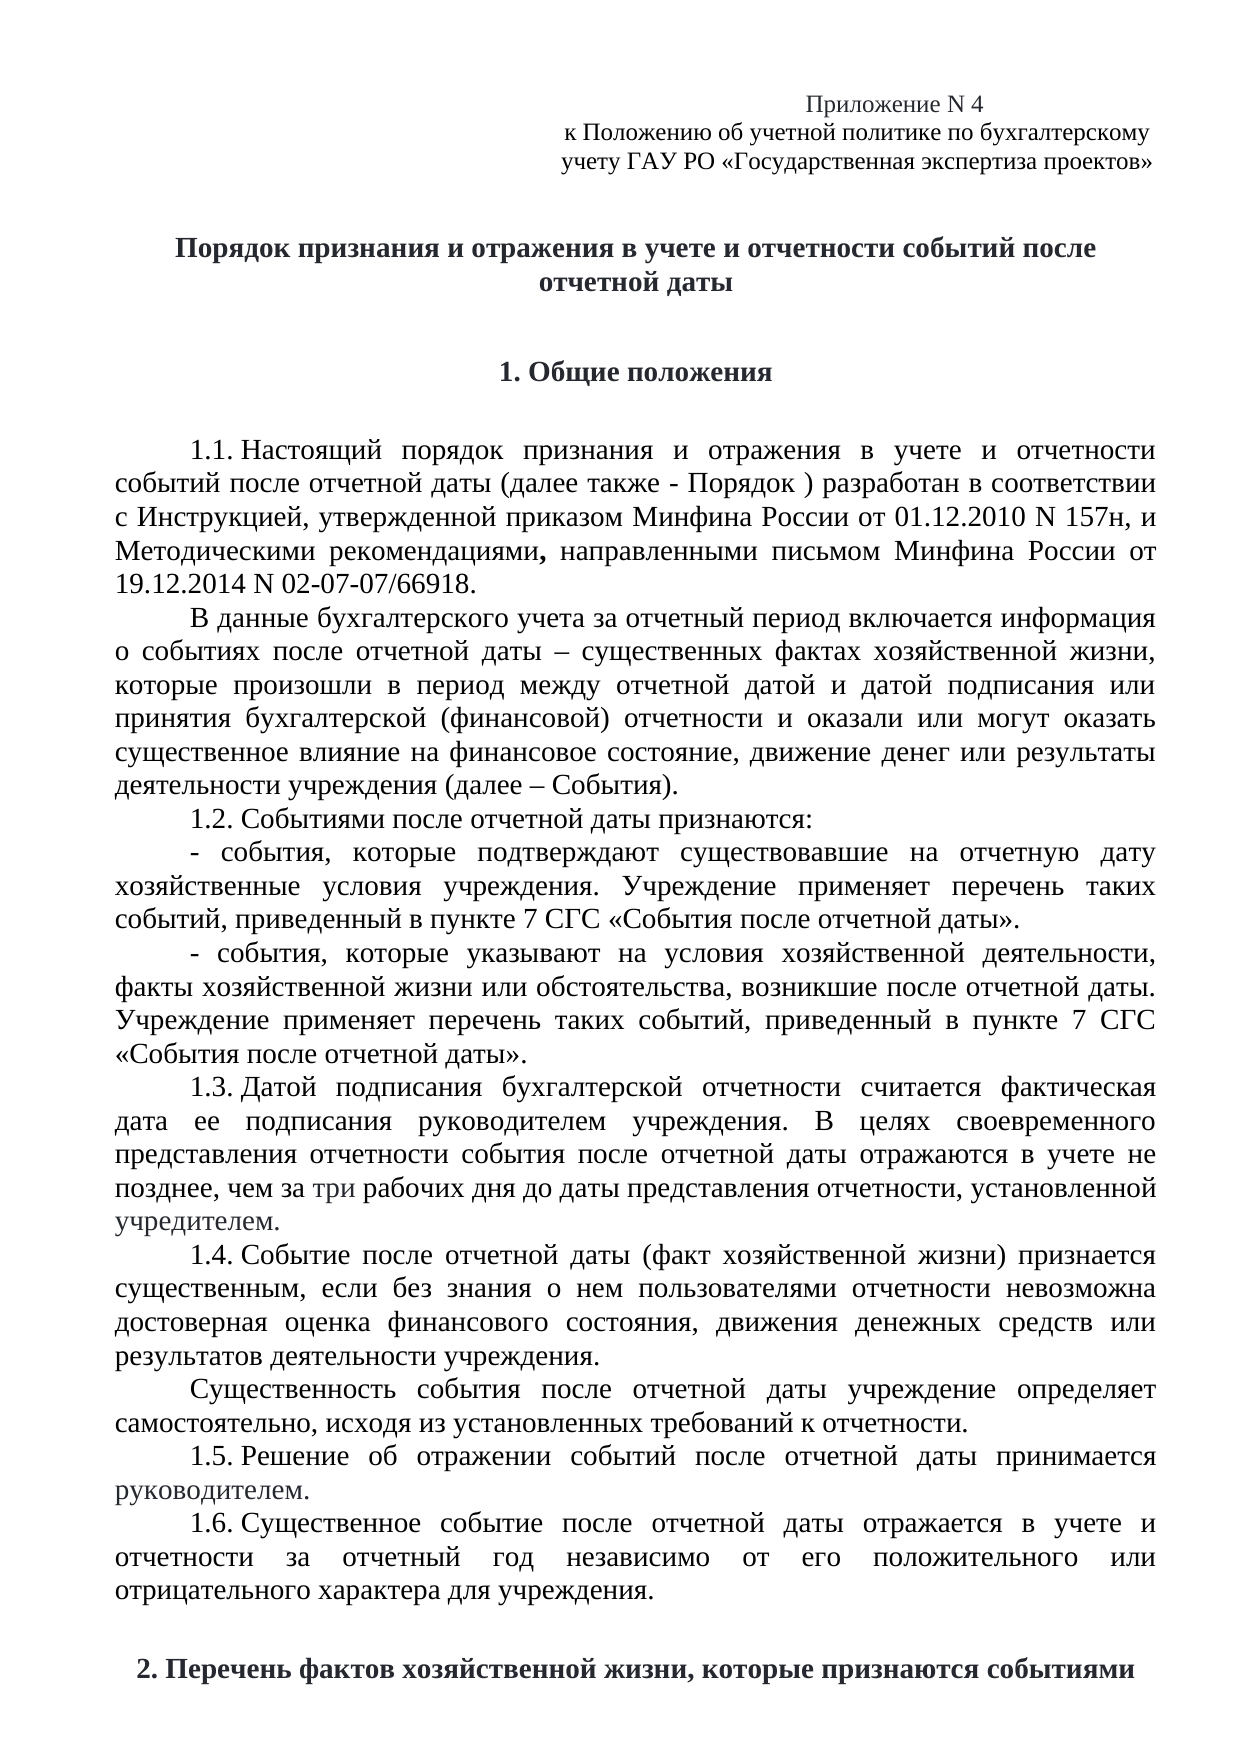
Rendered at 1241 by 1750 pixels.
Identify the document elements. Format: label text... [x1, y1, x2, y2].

text 1.5. Решение об отражении событий после отчетной даты принимается руководителем. [114, 1438, 1157, 1505]
text 1.2. Событиями после отчетной даты признаются: [114, 801, 1157, 834]
text В данные бухгалтерского учета за отчетный период включается информация о событиях после отчетной даты – существенных фактах хозяйственной жизни, которые произошли в период между отчетной датой и датой подписания или принятия бухгалтерской (финансовой) отчетности и оказали или могут оказать существенное влияние на финансовое состояние, движение денег или результаты деятельности учреждения (далее – События). [114, 600, 1157, 801]
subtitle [114, 1651, 1157, 1684]
text Существенность события после отчетной даты учреждение определяет самостоятельно, исходя из установленных требований к отчетности. [114, 1371, 1157, 1438]
subtitle Порядок признания и отражения в учете и отчетности событий после отчетной даты [114, 231, 1157, 298]
text 1.3. Датой подписания бухгалтерской отчетности считается фактическая дата ее подписания руководителем учреждения. В целях своевременного представления отчетности события после отчетной даты отражаются в учете не позднее, чем за три рабочих дня до даты представления отчетности, установленной учредителем. [114, 1069, 1157, 1237]
text 1.1. Настоящий порядок признания и отражения в учете и отчетности событий после отчетной даты (далее также - Порядок ) разработан в соответствии с Инструкцией, утвержденной приказом Минфина России от 01.12.2010 N 157н, и Методическими рекомендациями, направленными письмом Минфина России от 19.12.2014 N 02-07-07/66918. [114, 432, 1157, 600]
text - события, которые указывают на условия хозяйственной деятельности, факты хозяйственной жизни или обстоятельства, возникшие после отчетной даты. Учреждение применяет перечень таких событий, приведенный в пункте 7 СГС «События после отчетной даты». [114, 935, 1157, 1069]
text - события, которые подтверждают существовавшие на отчетную дату хозяйственные условия учреждения. Учреждение применяет перечень таких событий, приведенный в пункте 7 СГС «События после отчетной даты». [114, 834, 1157, 935]
text 1.6. Существенное событие после отчетной даты отражается в учете и отчетности за отчетный год независимо от его положительного или отрицательного характера для учреждения. [114, 1505, 1157, 1606]
text Приложение N 4 к Положению об учетной политике по бухгалтерскому учету ГАУ РО «Государственная экспертиза проектов» [557, 89, 1157, 175]
text 1.4. Событие после отчетной даты (факт хозяйственной жизни) признается существенным, если без знания о нем пользователями отчетности невозможна достоверная оценка финансового состояния, движения денежных средств или результатов деятельности учреждения. [114, 1237, 1157, 1371]
subtitle 1. Общие положения [114, 354, 1157, 387]
